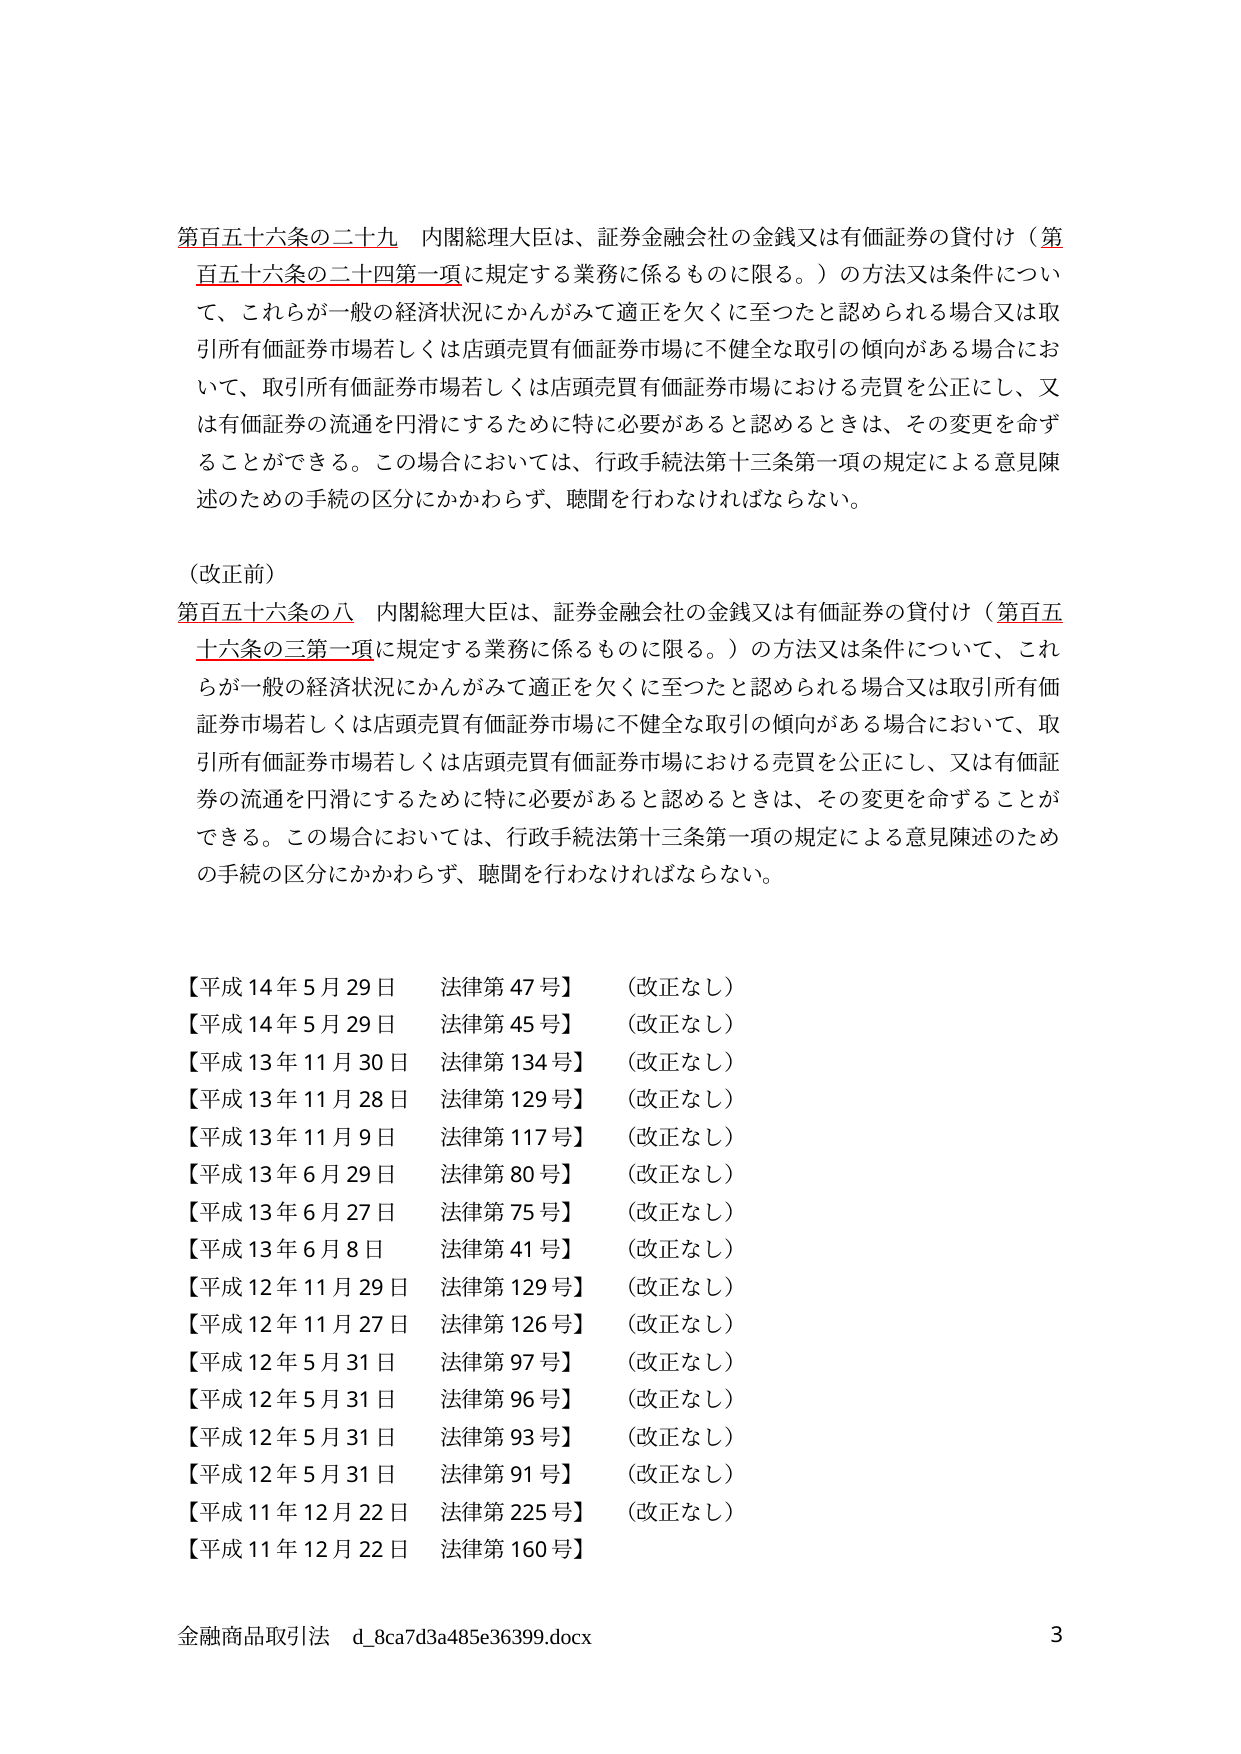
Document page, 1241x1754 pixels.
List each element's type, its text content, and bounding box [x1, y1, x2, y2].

text 第百五十六条の八 内閣総理大臣は、証券金融会社の金銭又は有価証券の貸付け（第百五十六条の三第一項に規定する業務に係るものに限る。）の方法又は条件について、これらが一般の経済状況にかんがみて適正を欠くに至つたと認められる場合又は取引所有価証券市場若しくは店頭売買有価証券市場に不健全な取引の傾向がある場合において、取引所有価証券市場若しくは店頭売買有価証券市場における売買を公正にし、又は有価証券の流通を円滑にするために特に必要があると認めるときは、その変更を命ずることができる。この場合においては、行政手続法第十三条第一項の規定による意見陳述のための手続の区分にかかわらず、聴聞を行わなければならない。 [177, 592, 1063, 892]
text 【平成12年11月27日 法律第126号】 （改正なし） [177, 1304, 1063, 1342]
text 第百五十六条の二十九 内閣総理大臣は、証券金融会社の金銭又は有価証券の貸付け（第百五十六条の二十四第一項に規定する業務に係るものに限る。）の方法又は条件について、これらが一般の経済状況にかんがみて適正を欠くに至つたと認められる場合又は取引所有価証券市場若しくは店頭売買有価証券市場に不健全な取引の傾向がある場合において、取引所有価証券市場若しくは店頭売買有価証券市場における売買を公正にし、又は有価証券の流通を円滑にするために特に必要があると認めるときは、その変更を命ずることができる。この場合においては、行政手続法第十三条第一項の規定による意見陳述のための手続の区分にかかわらず、聴聞を行わなければならない。 [177, 217, 1063, 517]
text 【平成11年12月22日 法律第160号】 [177, 1529, 1063, 1567]
text 【平成12年5月31日 法律第96号】 （改正なし） [177, 1379, 1063, 1417]
text 【平成13年6月27日 法律第75号】 （改正なし） [177, 1192, 1063, 1229]
text 【平成13年6月29日 法律第80号】 （改正なし） [177, 1154, 1063, 1192]
text 【平成14年5月29日 法律第47号】 （改正なし） [177, 967, 1063, 1004]
text 【平成12年11月29日 法律第129号】 （改正なし） [177, 1267, 1063, 1304]
text 【平成12年5月31日 法律第91号】 （改正なし） [177, 1454, 1063, 1492]
text 【平成12年5月31日 法律第93号】 （改正なし） [177, 1417, 1063, 1454]
text 【平成12年5月31日 法律第97号】 （改正なし） [177, 1342, 1063, 1379]
text （改正前） [177, 554, 1063, 592]
text 【平成11年12月22日 法律第225号】 （改正なし） [177, 1492, 1063, 1529]
text 【平成13年11月30日 法律第134号】 （改正なし） [177, 1042, 1063, 1079]
text 【平成13年11月28日 法律第129号】 （改正なし） [177, 1079, 1063, 1117]
text 【平成14年5月29日 法律第45号】 （改正なし） [177, 1004, 1063, 1042]
text 【平成13年11月9日 法律第117号】 （改正なし） [177, 1117, 1063, 1154]
text 【平成13年6月8日 法律第41号】 （改正なし） [177, 1229, 1063, 1267]
